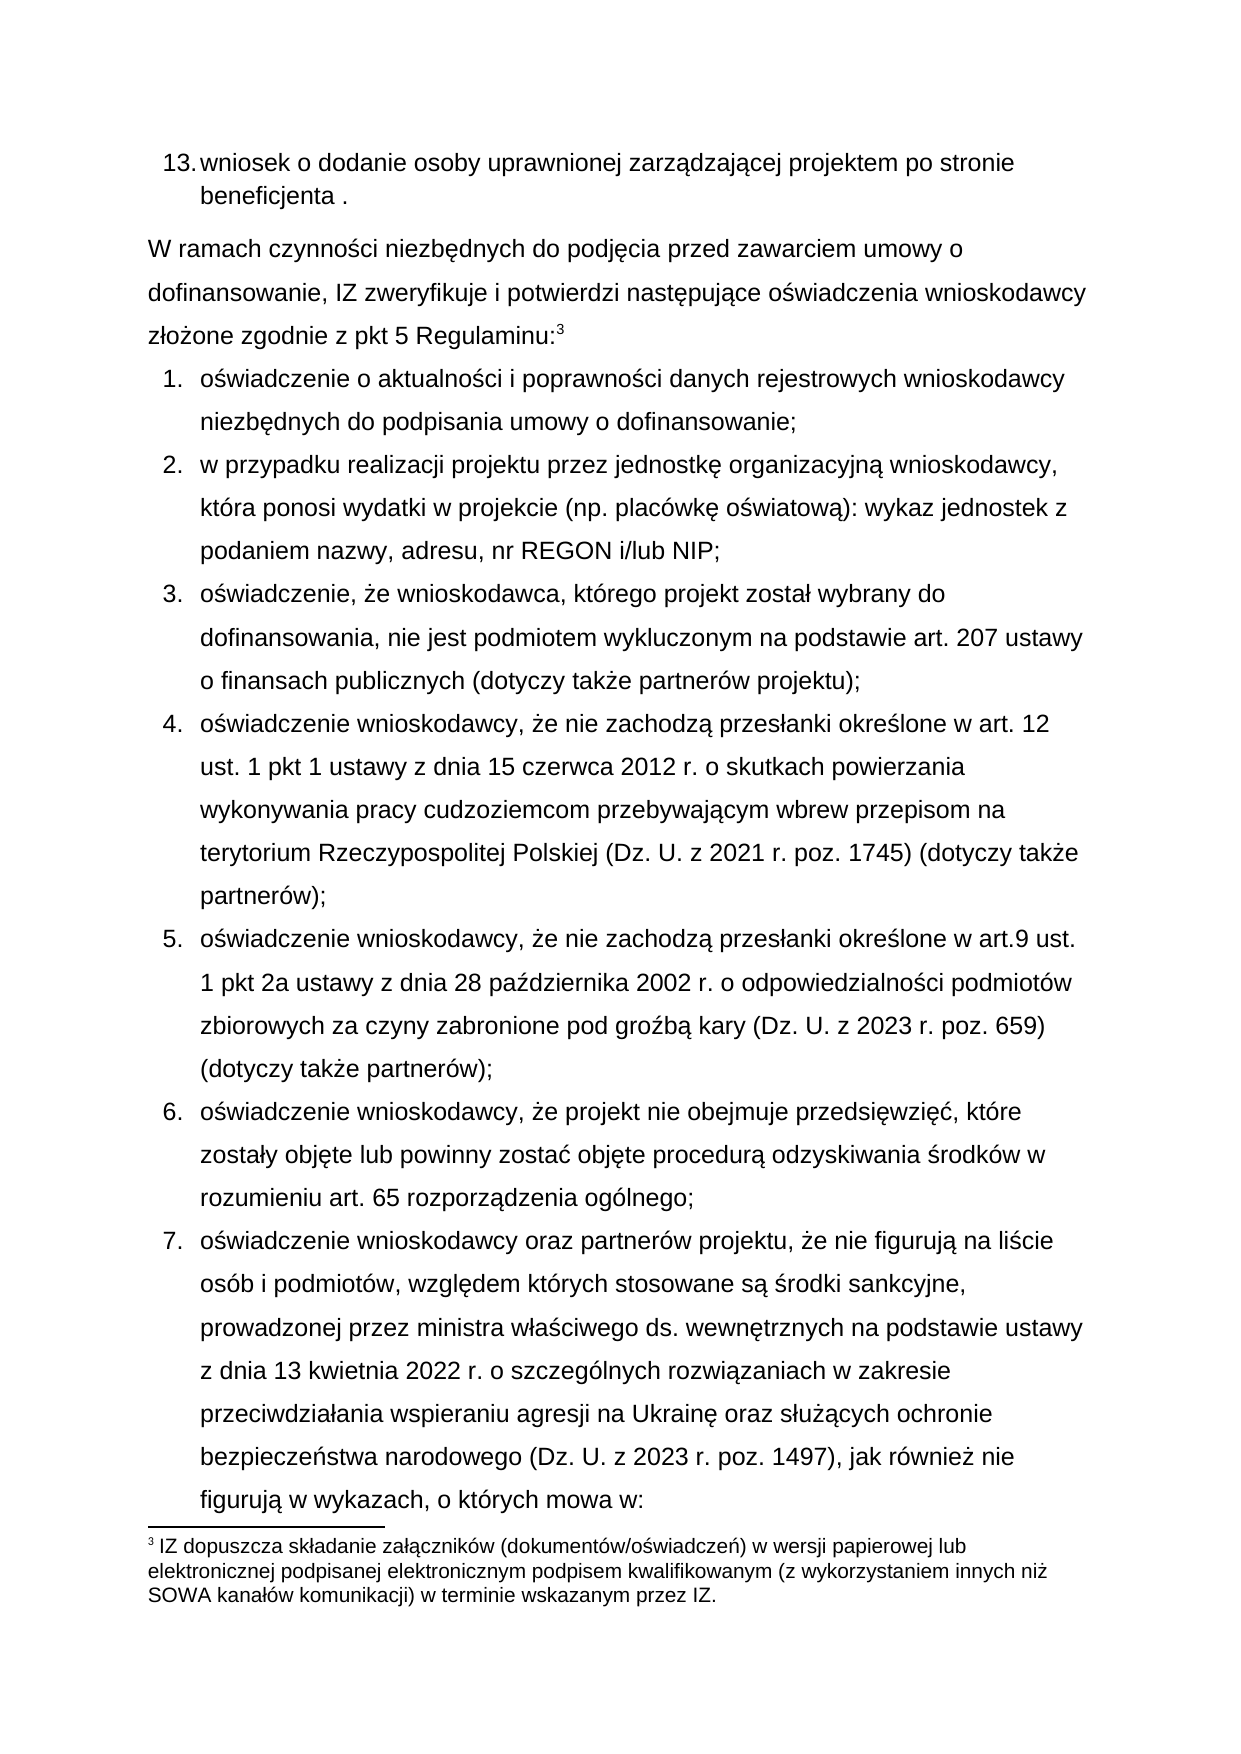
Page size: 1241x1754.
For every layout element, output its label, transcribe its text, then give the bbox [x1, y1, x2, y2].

list oświadczenie o aktualności i poprawności danych rejestrowych wnioskodawcy niezbędnych do podpisania umowy o dofinansowanie; [162, 364, 1093, 436]
list oświadczenie wnioskodawcy, że nie zachodzą przesłanki określone w art. 12 ust. 1 pkt 1 ustawy z dnia 15 czerwca 2012 r. o skutkach powierzania wykonywania pracy cudzoziemcom przebywającym wbrew przepisom na terytorium Rzeczypospolitej Polskiej (Dz. U. z 2021 r. poz. 1745) (dotyczy także partnerów); [162, 709, 1093, 910]
list oświadczenie wnioskodawcy, że nie zachodzą przesłanki określone w art.9 ust. 1 pkt 2a ustawy z dnia 28 października 2002 r. o odpowiedzialności podmiotów zbiorowych za czyny zabronione pod groźbą kary (Dz. U. z 2023 r. poz. 659) (dotyczy także partnerów); [162, 924, 1093, 1083]
list oświadczenie wnioskodawcy, że projekt nie obejmuje przedsięwzięć, które zostały objęte lub powinny zostać objęte procedurą odzyskiwania środków w rozumieniu art. 65 rozporządzenia ogólnego; [162, 1097, 1093, 1212]
list wniosek o dodanie osoby uprawnionej zarządzającej projektem po stronie beneficjenta . [162, 148, 1093, 209]
list w przypadku realizacji projektu przez jednostkę organizacyjną wnioskodawcy, która ponosi wydatki w projekcie (np. placówkę oświatową): wykaz jednostek z podaniem nazwy, adresu, nr REGON i/lub NIP; [162, 450, 1093, 565]
list oświadczenie wnioskodawcy oraz partnerów projektu, że nie figurują na liście osób i podmiotów, względem których stosowane są środki sankcyjne, prowadzonej przez ministra właściwego ds. wewnętrznych na podstawie ustawy z dnia 13 kwietnia 2022 r. o szczególnych rozwiązaniach w zakresie przeciwdziałania wspieraniu agresji na Ukrainę oraz służących ochronie bezpieczeństwa narodowego (Dz. U. z 2023 r. poz. 1497), jak również nie figurują w wykazach, o których mowa w: [162, 1226, 1093, 1514]
list oświadczenie, że wnioskodawca, którego projekt został wybrany do dofinansowania, nie jest podmiotem wykluczonym na podstawie art. 207 ustawy o finansach publicznych (dotyczy także partnerów projektu); [162, 579, 1093, 694]
text W ramach czynności niezbędnych do podjęcia przed zawarciem umowy o dofinansowanie, IZ zweryfikuje i potwierdzi następujące oświadczenia wnioskodawcy złożone zgodnie z pkt 5 Regulaminu: [148, 234, 1093, 349]
